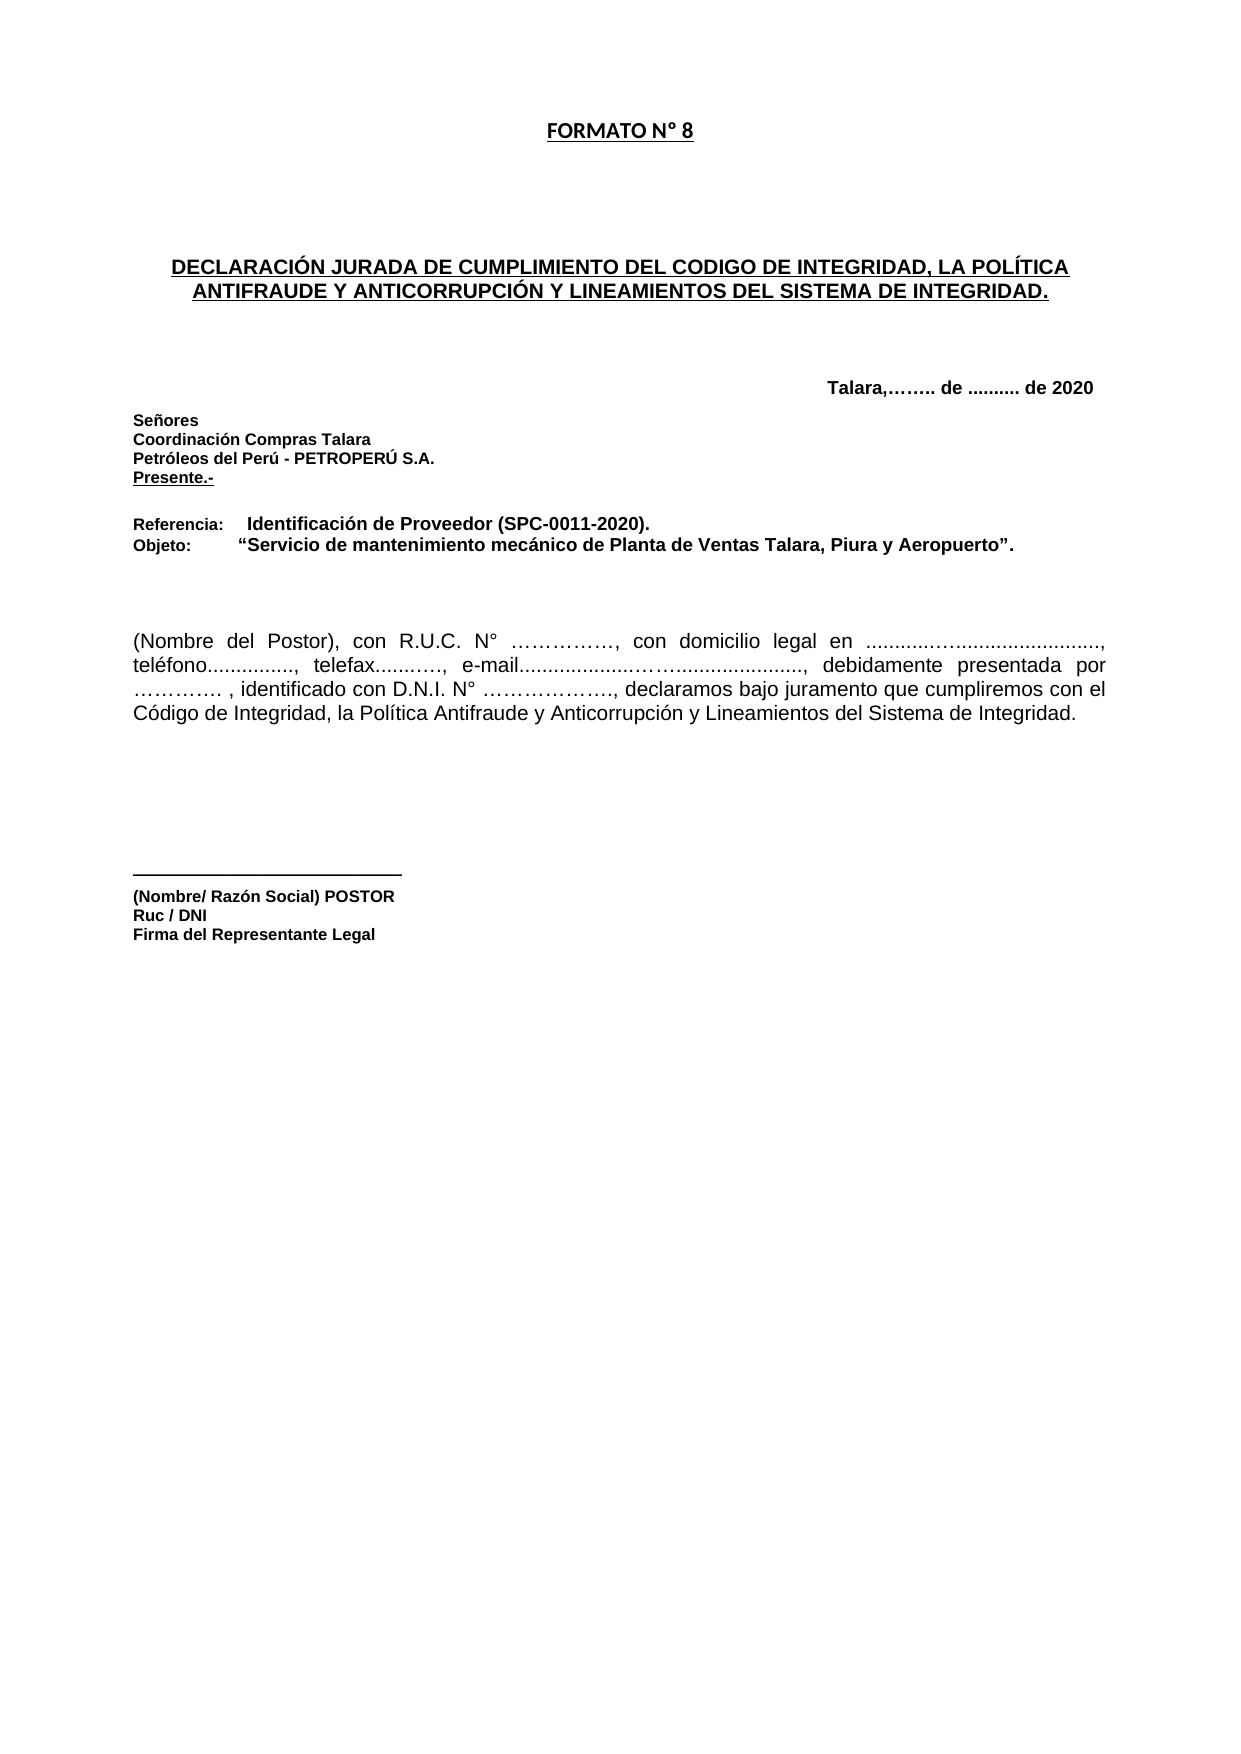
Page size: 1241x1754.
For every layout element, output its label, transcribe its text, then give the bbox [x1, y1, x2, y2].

text Referencia: Identificación de Proveedor (SPC-0011-2020). [133, 512, 1122, 534]
text DECLARACIÓN JURADA DE CUMPLIMIENTO DEL CODIGO DE INTEGRIDAD, LA POLÍTICA ANTIFRAUDE Y ANTICORRUPCIÓN Y LINEAMIENTOS DEL SISTEMA DE INTEGRIDAD. [133, 255, 1107, 303]
text Señores [133, 411, 1105, 430]
text Coordinación Compras Talara [133, 430, 1105, 449]
text Petróleos del Perú - PETROPERÚ S.A. [133, 449, 1105, 468]
text (Nombre del Postor), con R.U.C. N° ……………, con domicilio legal en ............…........................., teléfono..............., telefax.......…., e-mail....................……......................, debidamente presentada por …………. , identificado con D.N.I. N° ………………., declaramos bajo juramento que cumpliremos con el Código de Integridad, la Política Antifraude y Anticorrupción y Lineamientos del Sistema de Integridad. [133, 629, 1107, 725]
text Objeto: “Servicio de mantenimiento mecánico de Planta de Ventas Talara, Piura y Aeropuerto”. [133, 534, 1107, 555]
text Firma del Representante Legal [133, 925, 1107, 944]
text (Nombre/ Razón Social) POSTOR [133, 887, 1107, 906]
text _____________________________ [133, 858, 1107, 877]
text FORMATO Nº 8 [133, 116, 1107, 144]
text Ruc / DNI [133, 906, 1107, 925]
text Talara,…….. de .......... de 2020 [827, 377, 1105, 398]
text Presente.- [133, 468, 1105, 487]
